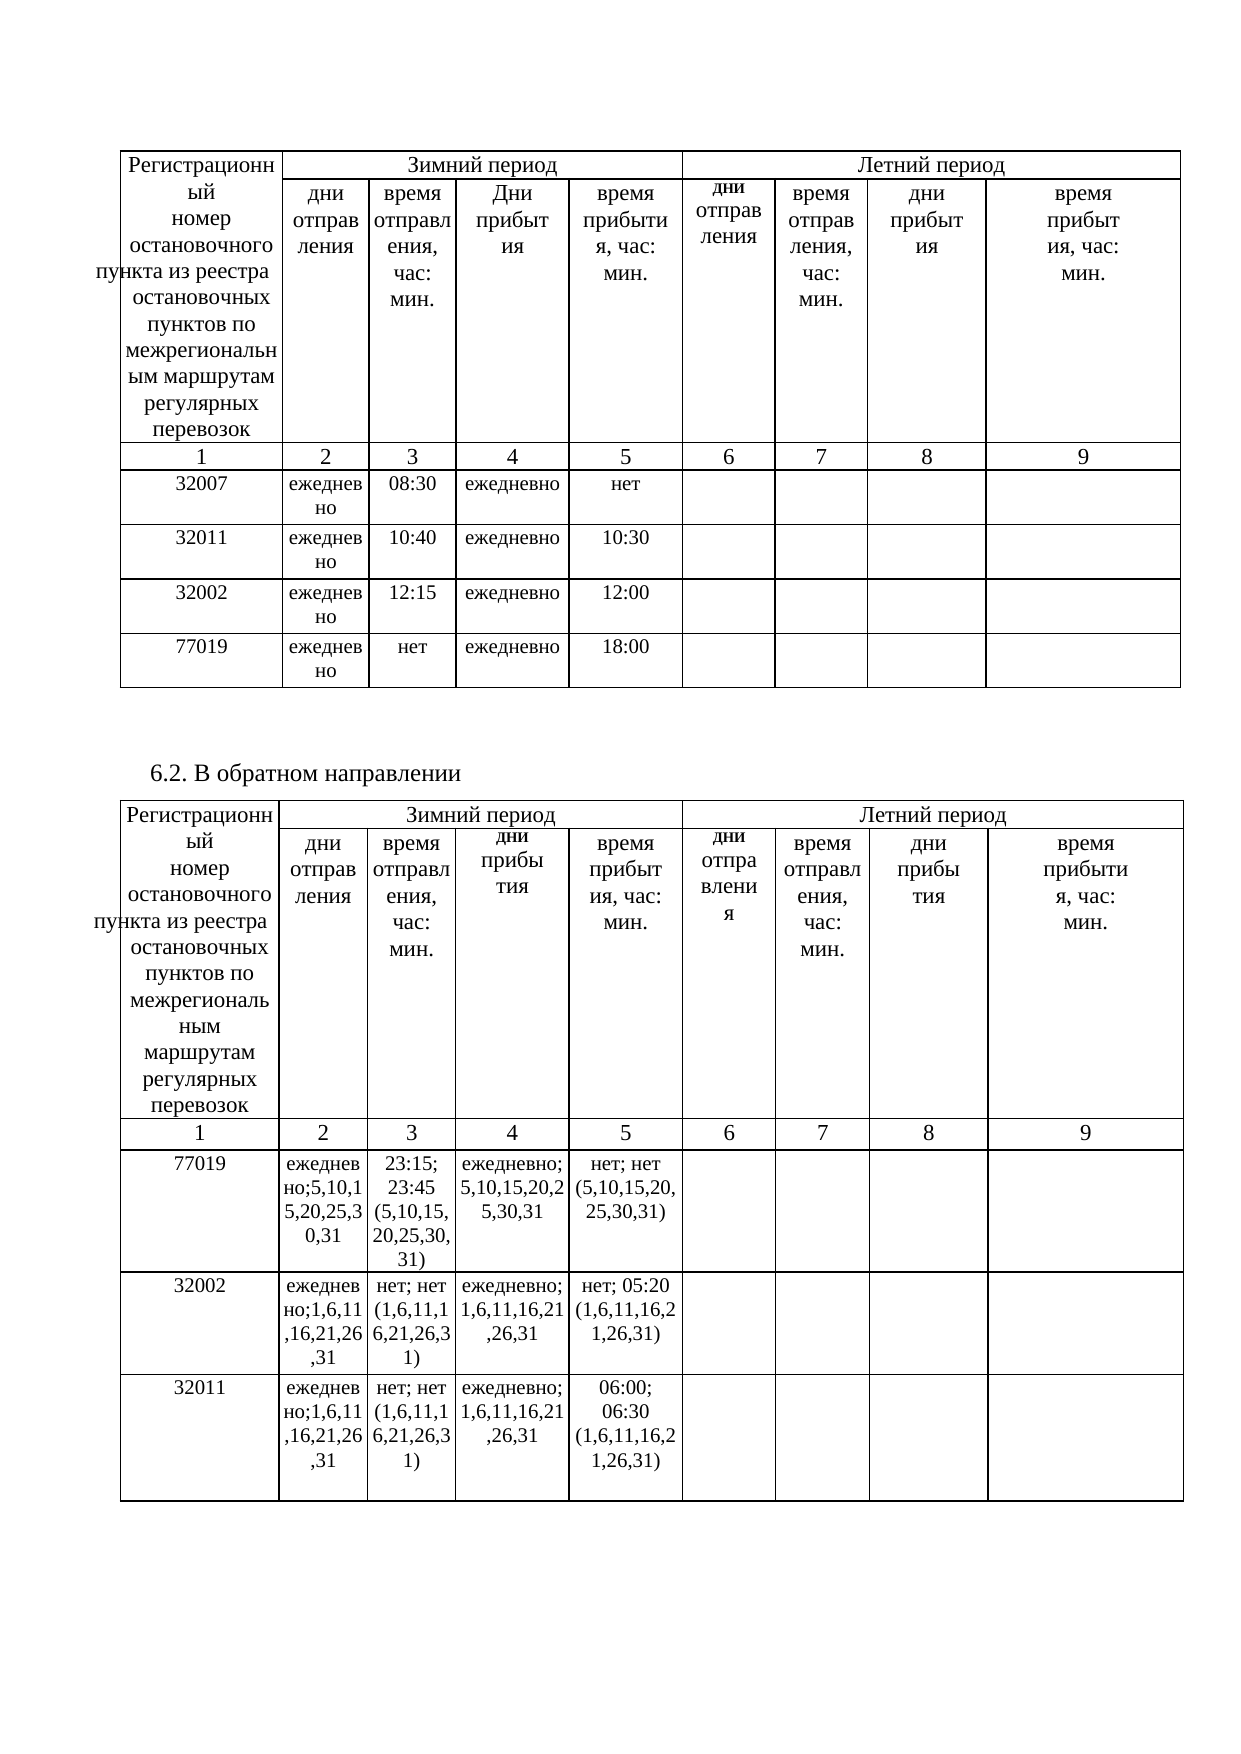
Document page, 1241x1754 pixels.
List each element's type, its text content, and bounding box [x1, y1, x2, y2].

table_cell 3 [368, 1119, 455, 1149]
table_header Летний период [683, 801, 1183, 828]
table_cell ежедневно;1,6,11,16,21,26,31 [456, 1273, 568, 1374]
table_cell 1 [121, 443, 282, 469]
table_cell 32002 [121, 1273, 278, 1374]
table_cell 08:30 [370, 471, 455, 524]
table_cell 32011 [121, 1375, 278, 1500]
table_cell ДНИ прибы тия [456, 829, 568, 1117]
table_cell [868, 634, 985, 687]
table_cell [683, 1273, 775, 1374]
table_cell ежедневно [283, 471, 368, 524]
table_cell [989, 1273, 1183, 1374]
table_cell 10:30 [570, 525, 682, 578]
table_cell нет; нет (1,6,11,16,21,26,31) [368, 1273, 455, 1374]
table_cell 9 [989, 1119, 1183, 1149]
table_cell 23:15; 23:45 (5,10,15,20,25,30,31) [368, 1151, 455, 1271]
table_cell дни прибы тия [870, 829, 987, 1117]
table_cell 4 [457, 443, 568, 469]
table_cell [776, 580, 867, 632]
table_cell 10:40 [370, 525, 455, 578]
table_cell [868, 525, 985, 578]
table_cell ДНИ отправ ления [683, 180, 774, 441]
table_cell 18:00 [570, 634, 682, 687]
table_cell 12:00 [570, 580, 682, 632]
table_cell [987, 634, 1180, 687]
table_cell ежедневно;5,10,15,20,25,30,31 [280, 1151, 367, 1271]
table_cell [870, 1273, 987, 1374]
table_cell [989, 1151, 1183, 1271]
table_cell ежедневно [457, 634, 568, 687]
table_cell [683, 1375, 775, 1500]
table_header Зимний период [280, 801, 682, 828]
table_cell время отправл ения, час: мин. [368, 829, 455, 1117]
table_cell 32007 [121, 471, 282, 524]
table_cell [683, 580, 774, 632]
table_header Регистрационный номер остановочного пункта из реестра остановочных пунктов по межрегиональным маршрутам регулярных перевозок [121, 801, 278, 1117]
table_cell нет; нет (1,6,11,16,21,26,31) [368, 1375, 455, 1500]
table_cell время прибыт ия, час: мин. [987, 180, 1180, 441]
table_cell 6 [683, 1119, 775, 1149]
table_cell ежедневно;5,10,15,20,25,30,31 [456, 1151, 568, 1271]
table_cell Дни прибыт ия [457, 180, 568, 441]
table_cell 7 [776, 443, 867, 469]
table_header Летний период [683, 152, 1180, 178]
table_cell нет [370, 634, 455, 687]
table_cell [776, 1375, 869, 1500]
table_cell нет; 05:20 (1,6,11,16,21,26,31) [570, 1273, 682, 1374]
table_cell 3 [370, 443, 455, 469]
table_cell [987, 471, 1180, 524]
table_cell время отправ ления, час: мин. [776, 180, 867, 441]
table_cell время отправл ения, час: мин. [776, 829, 869, 1117]
table_cell время отправл ения, час: мин. [370, 180, 455, 441]
table_cell 2 [280, 1119, 367, 1149]
table_cell 8 [870, 1119, 987, 1149]
table_cell время прибыти я, час: мин. [570, 180, 682, 441]
table_cell 9 [987, 443, 1180, 469]
table_cell [683, 525, 774, 578]
table_cell ежедневно [457, 525, 568, 578]
table_cell ежедневно;1,6,11,16,21,26,31 [456, 1375, 568, 1500]
table_cell [776, 1151, 869, 1271]
table_cell 32002 [121, 580, 282, 632]
table_cell [989, 1375, 1183, 1500]
table_cell 1 [121, 1119, 278, 1149]
table_cell 5 [570, 1119, 682, 1149]
table_cell [683, 1151, 775, 1271]
table_cell ежедневно [283, 634, 368, 687]
table_cell [870, 1375, 987, 1500]
table_cell [776, 525, 867, 578]
table_cell [683, 634, 774, 687]
text 6.2. В обратном направлении [150, 758, 1090, 787]
table_cell ежедневно [457, 580, 568, 632]
table_cell ежедневно;1,6,11,16,21,26,31 [280, 1273, 367, 1374]
table_cell 06:00; 06:30 (1,6,11,16,21,26,31) [570, 1375, 682, 1500]
table_cell дни отправ ления [280, 829, 367, 1117]
table_cell дни отправ ления [283, 180, 368, 441]
table_cell 5 [570, 443, 682, 469]
table_cell 77019 [121, 634, 282, 687]
table_cell 32011 [121, 525, 282, 578]
table_cell [987, 525, 1180, 578]
table_cell 2 [283, 443, 368, 469]
table_cell ДНИ отпра влени я [683, 829, 775, 1117]
table_cell нет; нет (5,10,15,20,25,30,31) [570, 1151, 682, 1271]
table_cell [683, 471, 774, 524]
table_cell ежедневно;1,6,11,16,21,26,31 [280, 1375, 367, 1500]
table_cell ежедневно [283, 525, 368, 578]
table_header Зимний период [283, 152, 682, 178]
table_cell [870, 1151, 987, 1271]
table_cell [776, 471, 867, 524]
table_cell 8 [868, 443, 985, 469]
table_cell 4 [456, 1119, 568, 1149]
table_cell 77019 [121, 1151, 278, 1271]
table_cell 12:15 [370, 580, 455, 632]
table_cell [868, 580, 985, 632]
table_cell [987, 580, 1180, 632]
table_cell [776, 634, 867, 687]
table_cell ежедневно [283, 580, 368, 632]
table_cell дни прибыт ия [868, 180, 985, 441]
table_cell 6 [683, 443, 774, 469]
table_cell 7 [776, 1119, 869, 1149]
table_cell [776, 1273, 869, 1374]
table_cell [868, 471, 985, 524]
table_cell нет [570, 471, 682, 524]
table_cell время прибыти я, час: мин. [989, 829, 1183, 1117]
table_cell ежедневно [457, 471, 568, 524]
table_cell время прибыт ия, час: мин. [570, 829, 682, 1117]
table_header Регистрационный номер остановочного пункта из реестра остановочных пунктов по межрегиональным маршрутам регулярных перевозок [121, 152, 282, 441]
